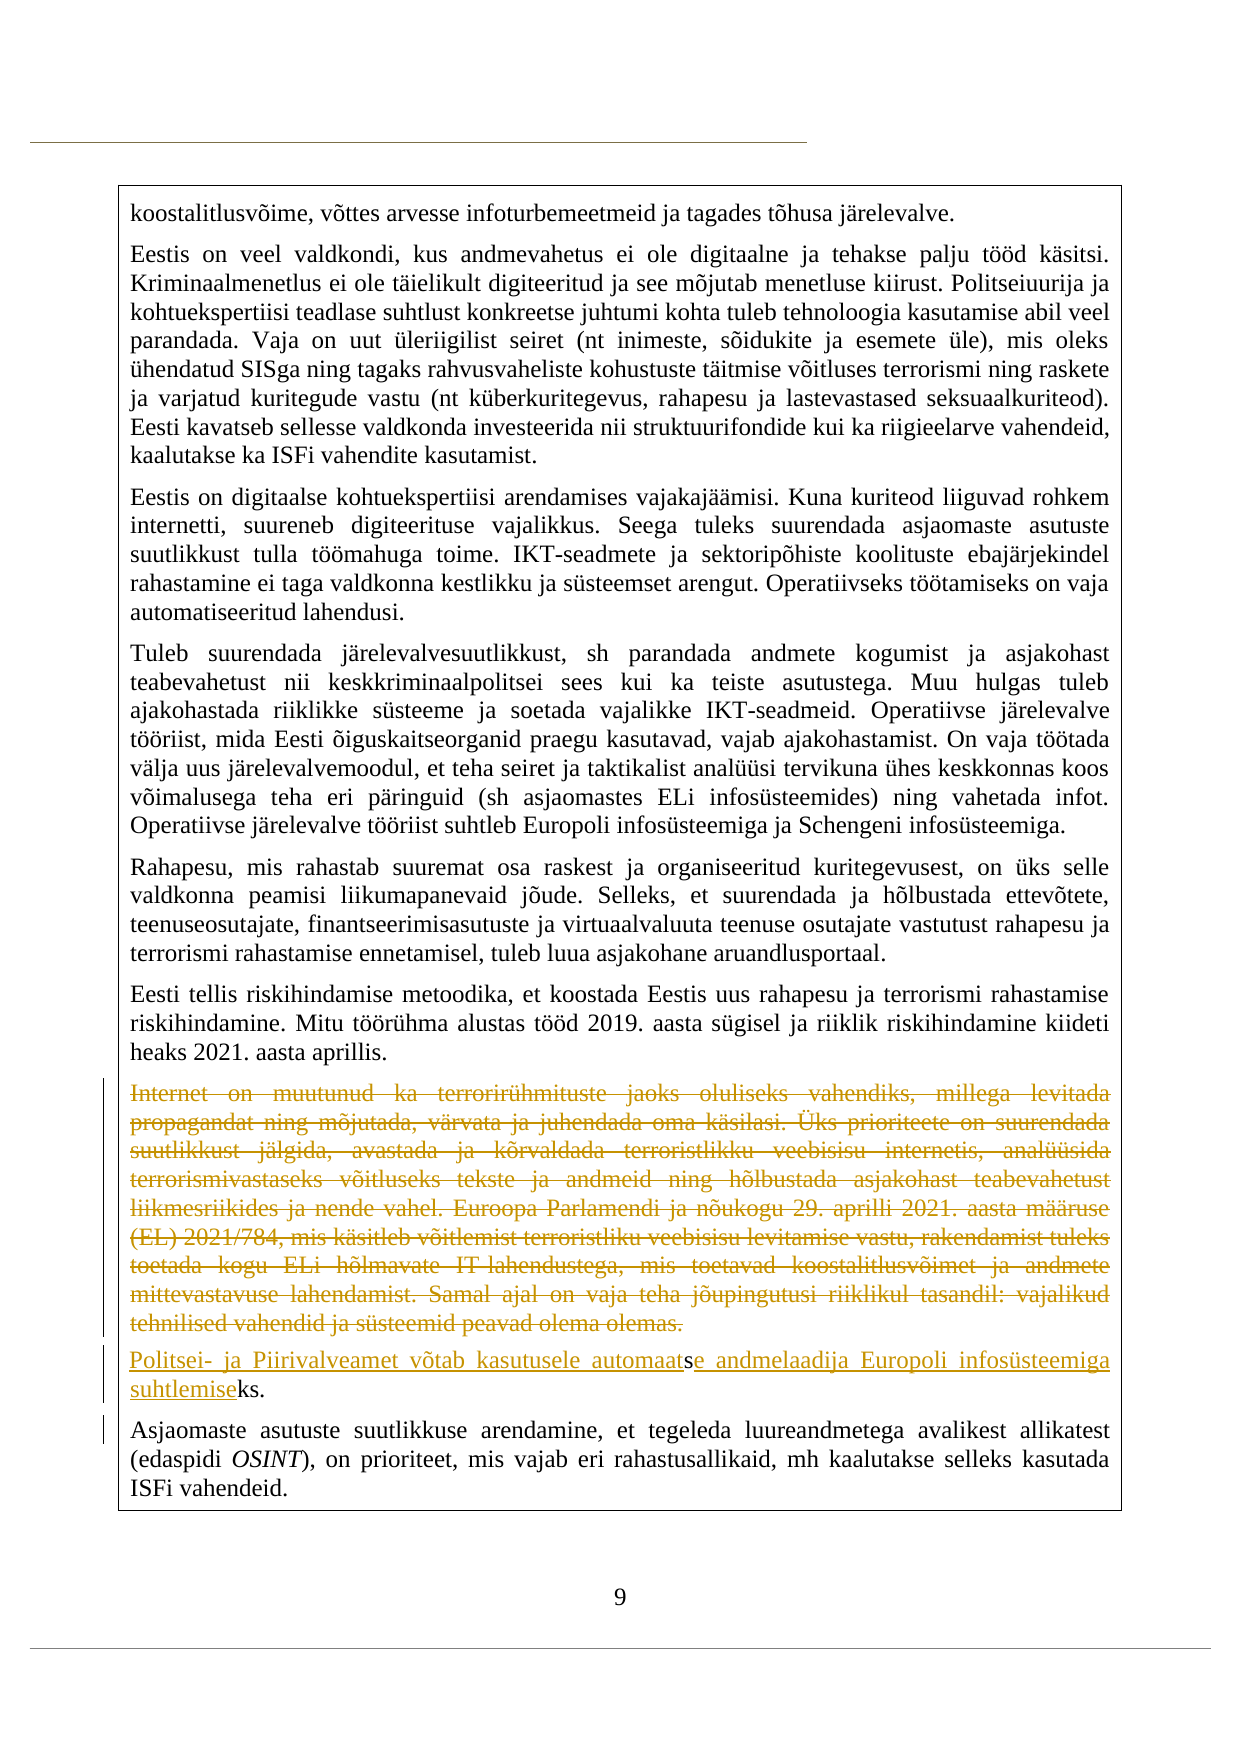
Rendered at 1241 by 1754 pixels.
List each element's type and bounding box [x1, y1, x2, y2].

table_cell [119, 186, 1121, 1510]
